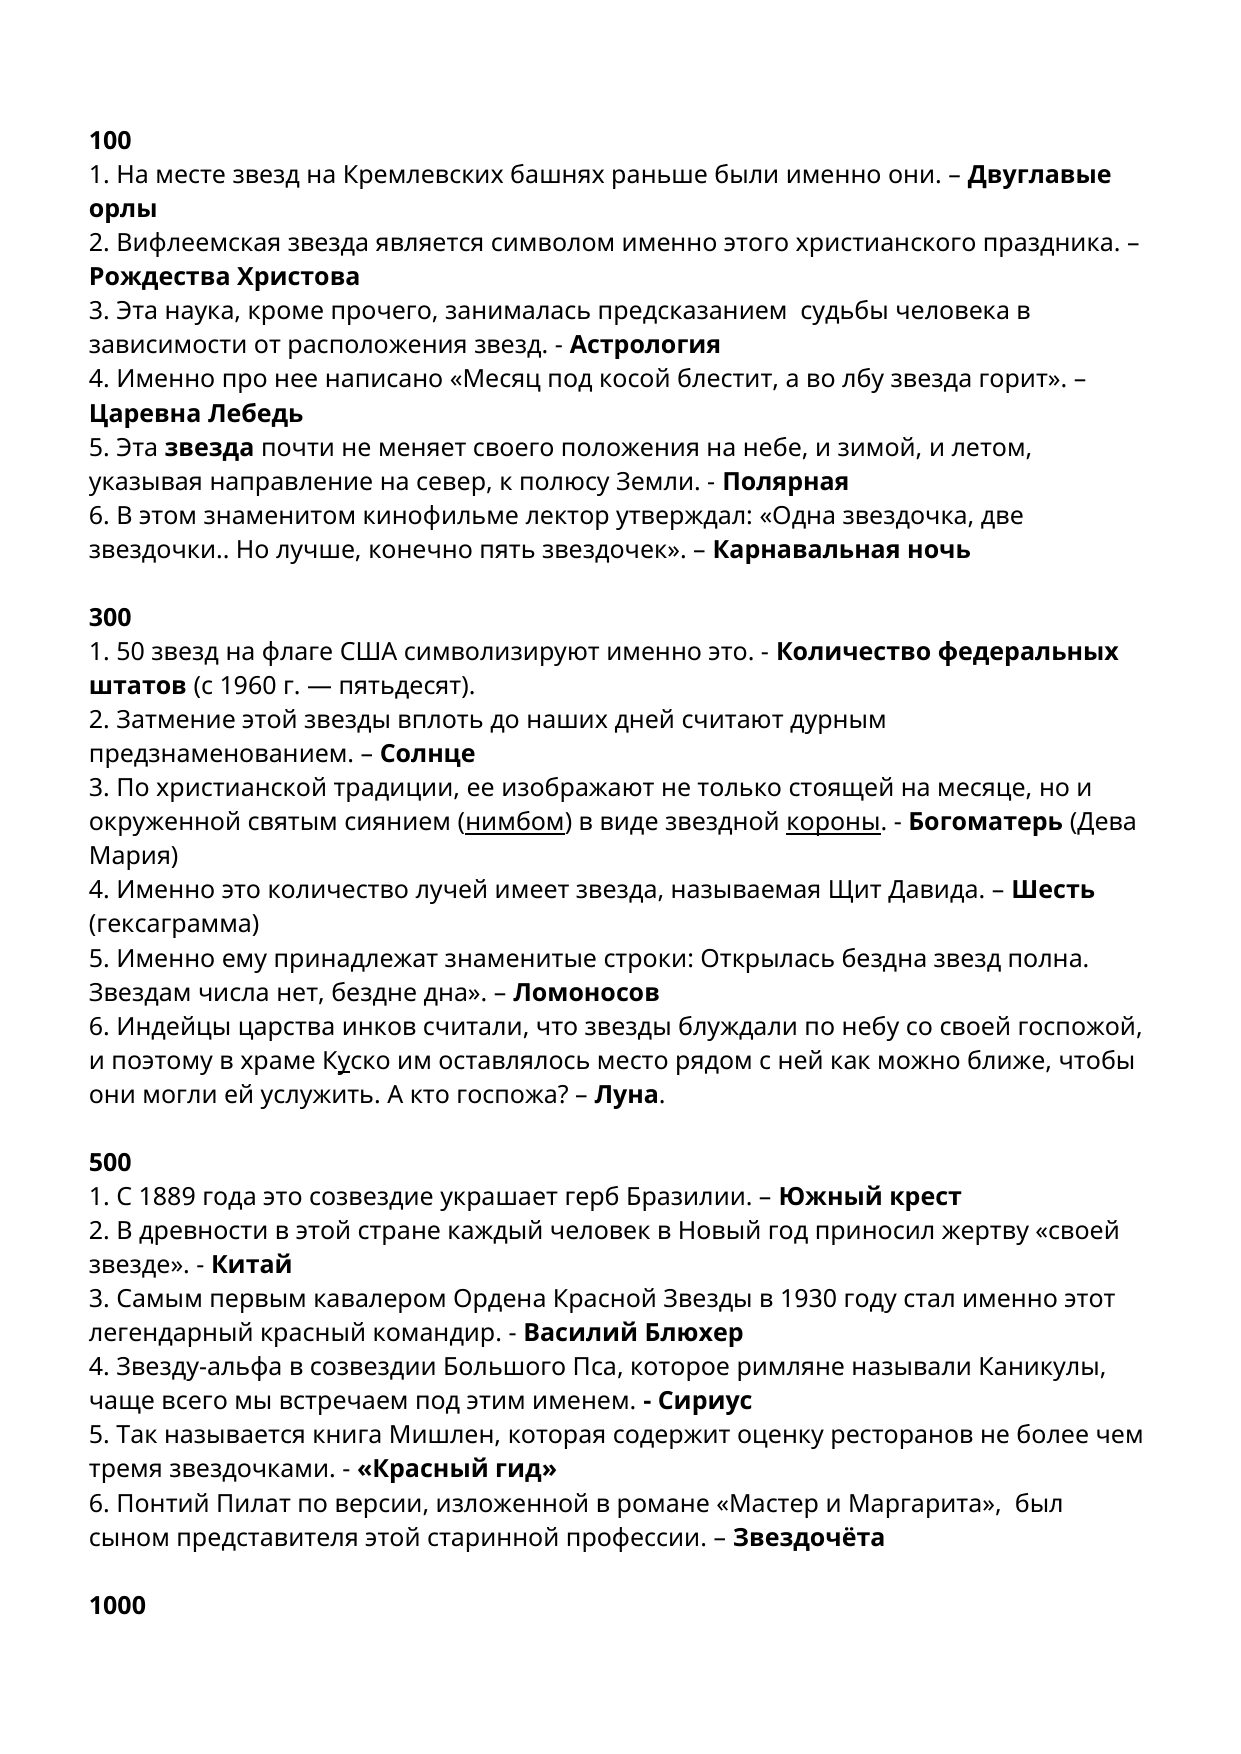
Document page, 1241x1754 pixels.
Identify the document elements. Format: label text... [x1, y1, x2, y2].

text 4. Именно про нее написано «Месяц под косой блестит, а во лбу звезда горит». – Царевна Лебедь [89, 361, 1152, 429]
text 500 [89, 1144, 1152, 1179]
text 6. Понтий Пилат по версии, изложенной в романе «Мастер и Маргарита», был сыном представителя этой старинной профессии. – Звездочёта [89, 1485, 1152, 1553]
text 5. Так называется книга Мишлен, которая содержит оценку ресторанов не более чем тремя звездочками. - «Красный гид» [89, 1417, 1152, 1485]
text 3. По христианской традиции, ее изображают не только стоящей на месяце, но и окруженной святым сиянием (нимбом) в виде звездной короны. - Богоматерь (Дева Мария) [89, 770, 1152, 872]
text 3. Эта наука, кроме прочего, занималась предсказанием судьбы человека в зависимости от расположения звезд. - Астрология [89, 293, 1152, 361]
text 4. Именно это количество лучей имеет звезда, называемая Щит Давида. – Шесть (гексаграмма) [89, 872, 1152, 940]
text 100 [89, 123, 1152, 157]
text 3. Самым первым кавалером Ордена Красной Звезды в 1930 году стал именно этот легендарный красный командир. - Василий Блюхер [89, 1281, 1152, 1349]
text 2. Затмение этой звезды вплоть до наших дней считают дурным предзнаменованием. – Солнце [89, 702, 1152, 770]
text 2. Вифлеемская звезда является символом именно этого христианского праздника. – Рождества Христова [89, 225, 1152, 293]
text 4. Звезду-альфа в созвездии Большого Пса, которое римляне называли Каникулы, чаще всего мы встречаем под этим именем. - Сириус [89, 1349, 1152, 1417]
text 2. В древности в этой стране каждый человек в Новый год приносил жертву «своей звезде». - Китай [89, 1213, 1152, 1281]
text 300 [89, 599, 1152, 634]
text 1. На месте звезд на Кремлевских башнях раньше были именно они. – Двуглавые орлы [89, 157, 1152, 225]
text 6. Индейцы царства инков считали, что звезды блуждали по небу со своей госпожой, и поэтому в храме Куско им оставлялось место рядом с ней как можно ближе, чтобы они могли ей услужить. А кто госпожа? – Луна. [89, 1008, 1152, 1111]
text 5. Именно ему принадлежат знаменитые строки: Открылась бездна звезд полна. Звездам числа нет, бездне дна». – Ломоносов [89, 940, 1152, 1008]
text 1. С 1889 года это созвездие украшает герб Бразилии. – Южный крест [89, 1179, 1152, 1213]
text 6. В этом знаменитом кинофильме лектор утверждал: «Одна звездочка, две звездочки.. Но лучше, конечно пять звездочек». – Карнавальная ночь [89, 497, 1152, 566]
text 1000 [89, 1587, 1152, 1621]
text 5. Эта звезда почти не меняет своего положения на небе, и зимой, и летом, указывая направление на север, к полюсу Земли. - Полярная [89, 429, 1152, 497]
text 1. 50 звезд на флаге США символизируют именно это. - Количество федеральных штатов (с 1960 г. — пятьдесят). [89, 634, 1152, 702]
